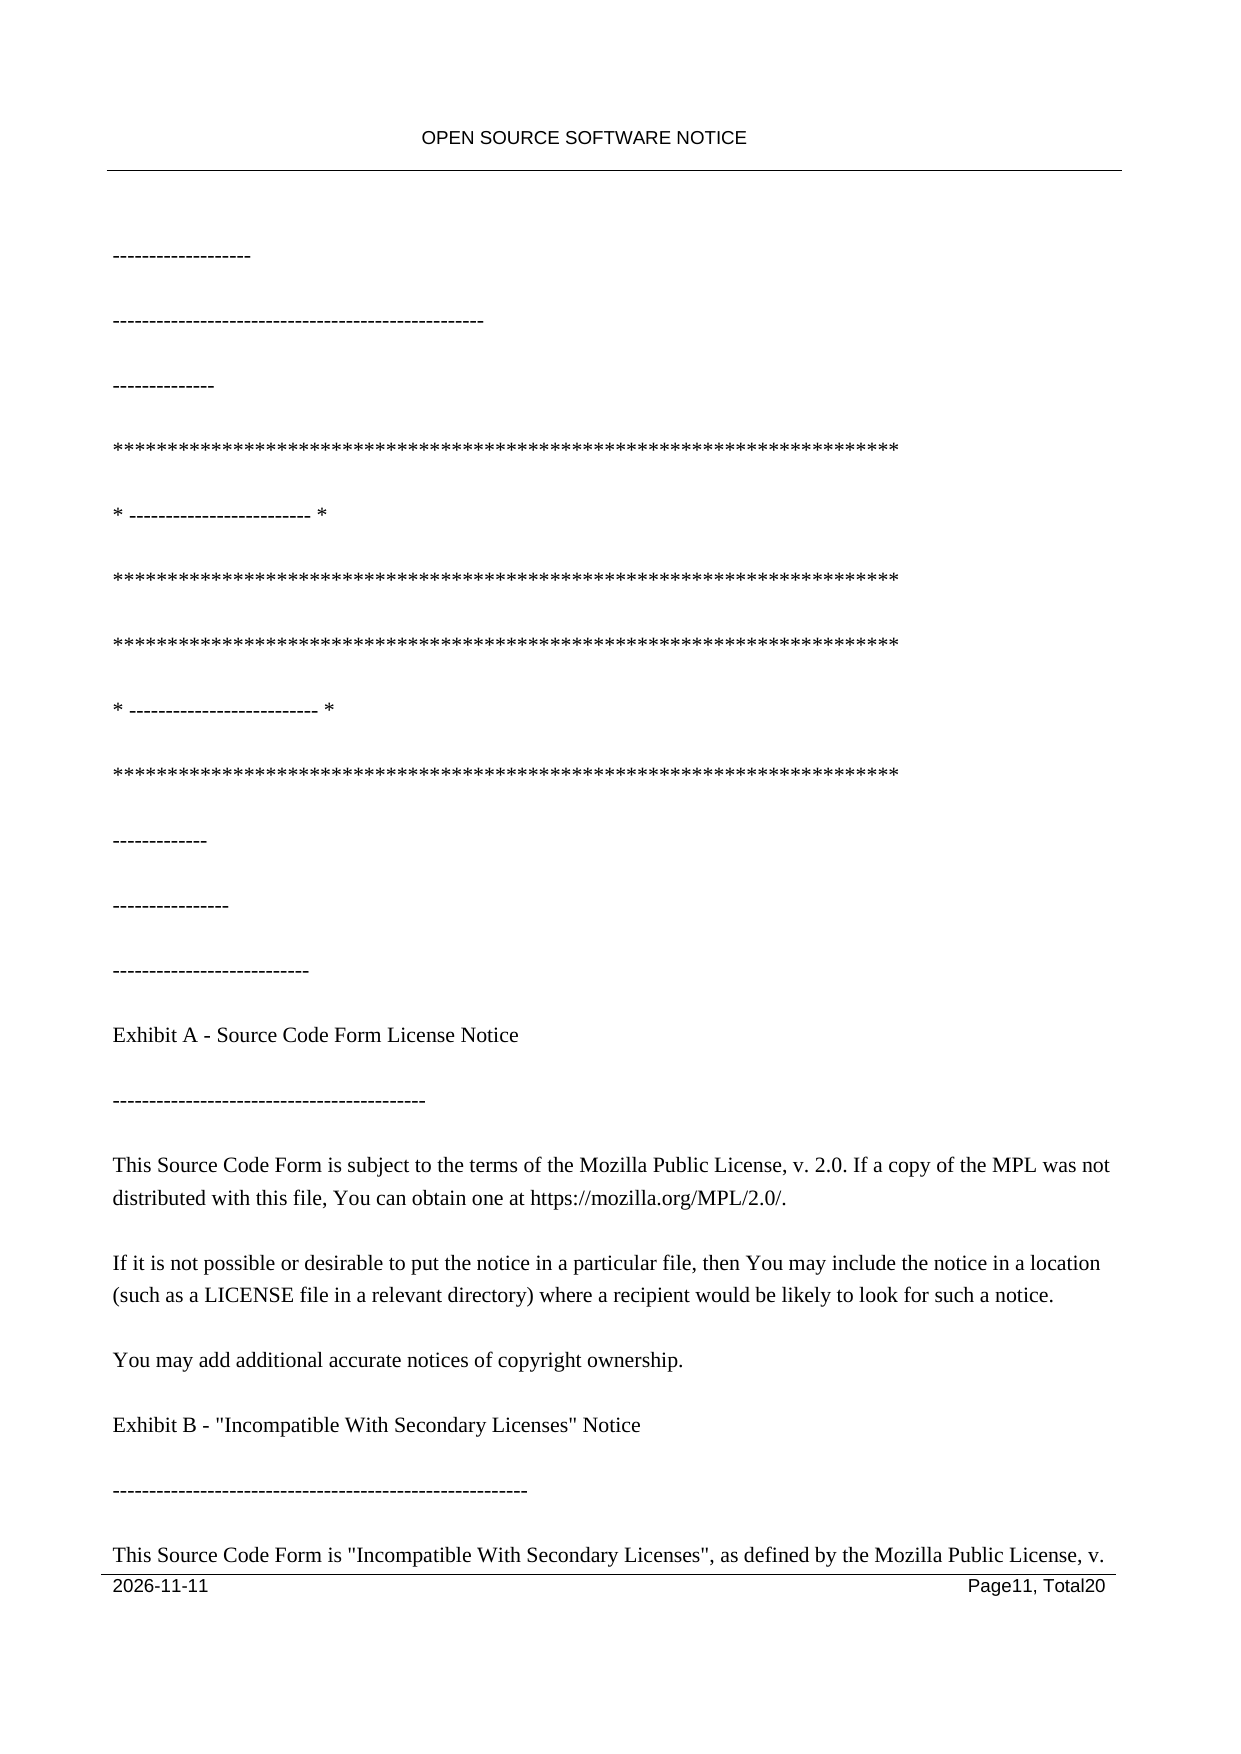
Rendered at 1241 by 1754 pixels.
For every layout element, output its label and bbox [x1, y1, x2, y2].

text [112, 206, 1128, 1571]
